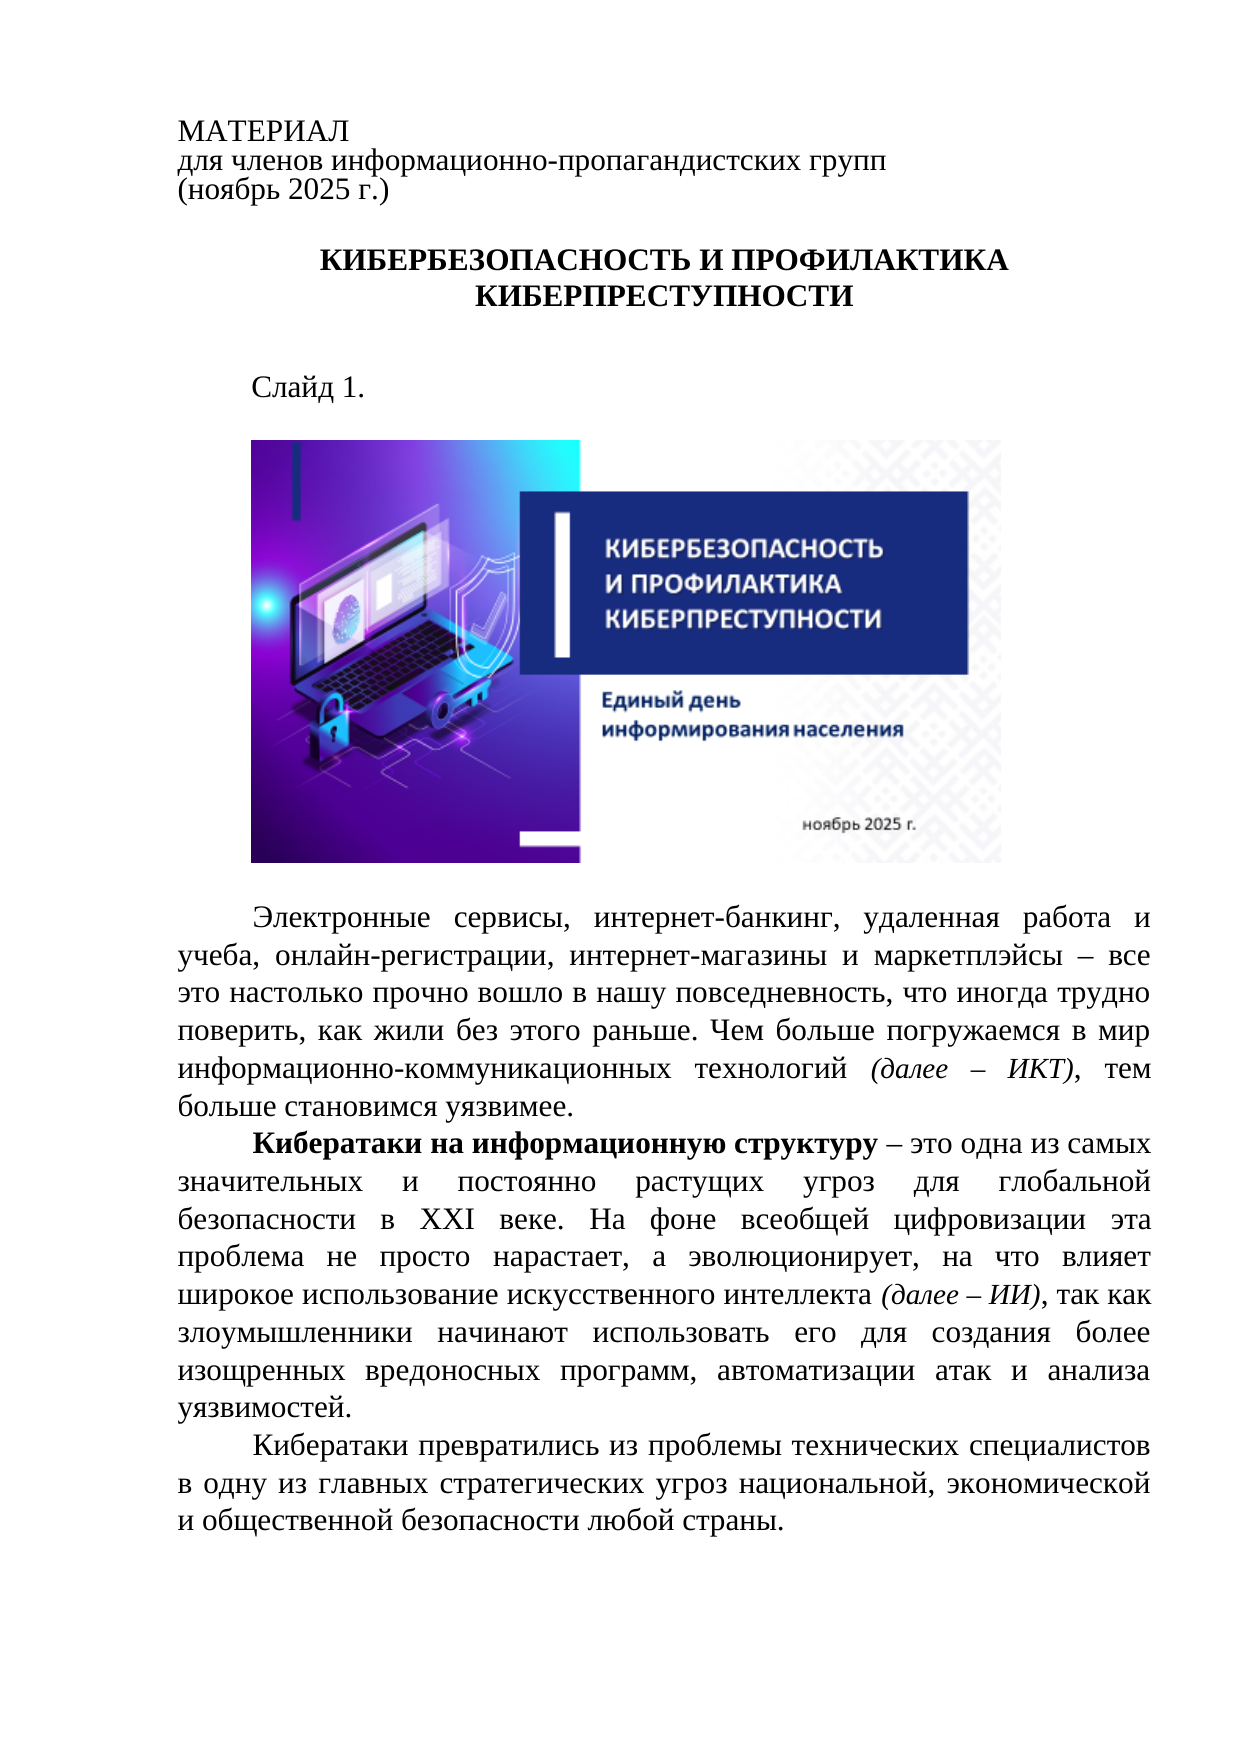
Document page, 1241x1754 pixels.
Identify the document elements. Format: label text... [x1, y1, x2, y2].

text МАТЕРИАЛ [177, 118, 1152, 147]
text Электронные сервисы, интернет-банкинг, удаленная работа и учеба, онлайн-регистрации, интернет-магазины и маркетплэйсы – все это настолько прочно вошло в нашу повседневность, что иногда трудно поверить, как жили без этого раньше. Чем больше погружаемся в мир информационно-коммуникационных технологий (далее – ИКТ), тем больше становимся уязвимее. [177, 898, 1152, 1123]
text Кибератаки превратились из проблемы технических специалистов в одну из главных стратегических угроз национальной, экономической и общественной безопасности любой страны. [177, 1426, 1152, 1538]
picture [251, 440, 1002, 863]
text для членов информационно-пропагандистских групп [177, 147, 1152, 176]
text Слайд 1. [177, 368, 1152, 404]
text КИБЕРБЕЗОПАСНОСТЬ И ПРОФИЛАКТИКА КИБЕРПРЕСТУПНОСТИ [177, 242, 1152, 313]
text (ноябрь 2025 г.) [177, 176, 1152, 206]
text Кибератаки на информационную структуру – это одна из самых значительных и постоянно растущих угроз для глобальной безопасности в XXI веке. На фоне всеобщей цифровизации эта проблема не просто нарастает, а эволюционирует, на что влияет широкое использование искусственного интеллекта (далее – ИИ), так как злоумышленники начинают использовать его для создания более изощренных вредоносных программ, автоматизации атак и анализа уязвимостей. [177, 1124, 1152, 1424]
